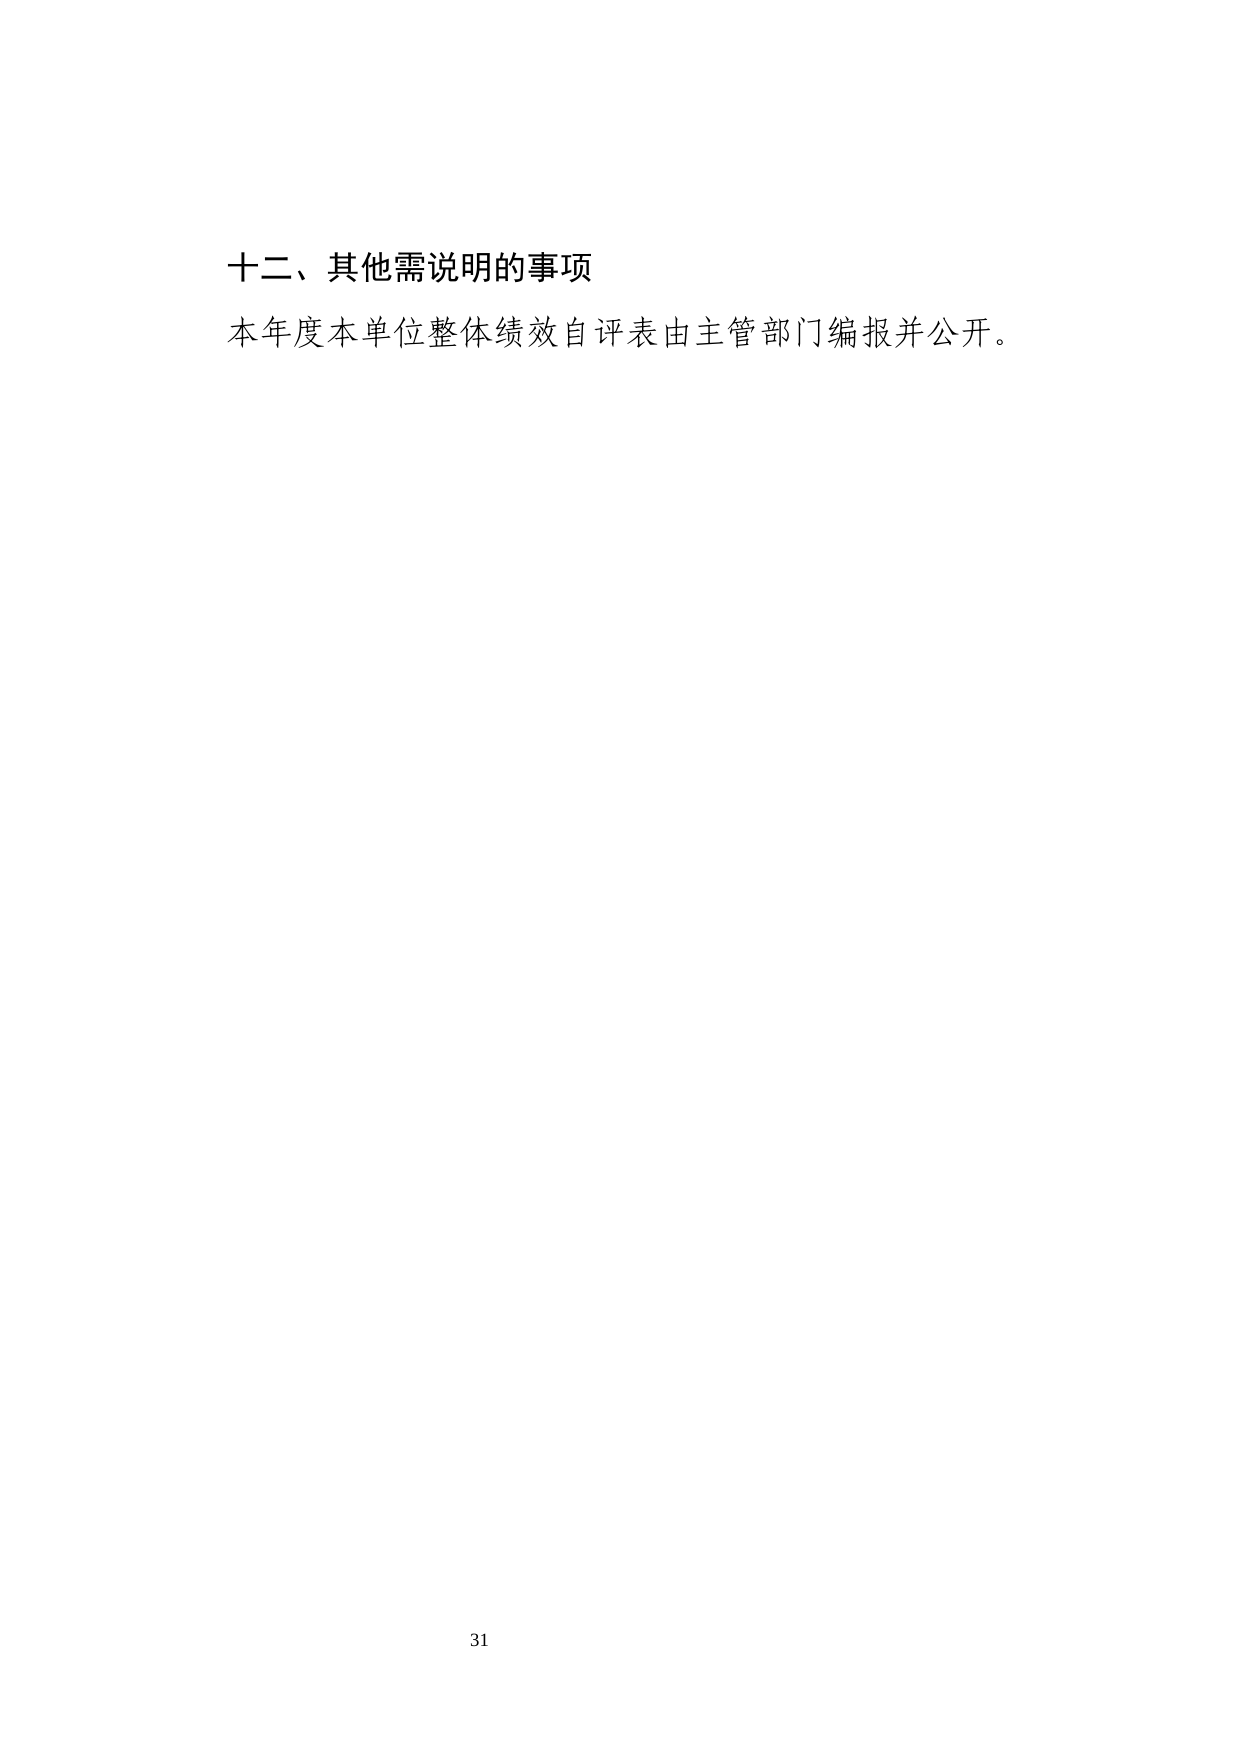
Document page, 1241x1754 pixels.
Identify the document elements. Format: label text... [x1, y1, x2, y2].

text 本年度本单位整体绩效自评表由主管部门编报并公开。 [159, 298, 1081, 363]
text 十二、其他需说明的事项 [159, 233, 1081, 298]
